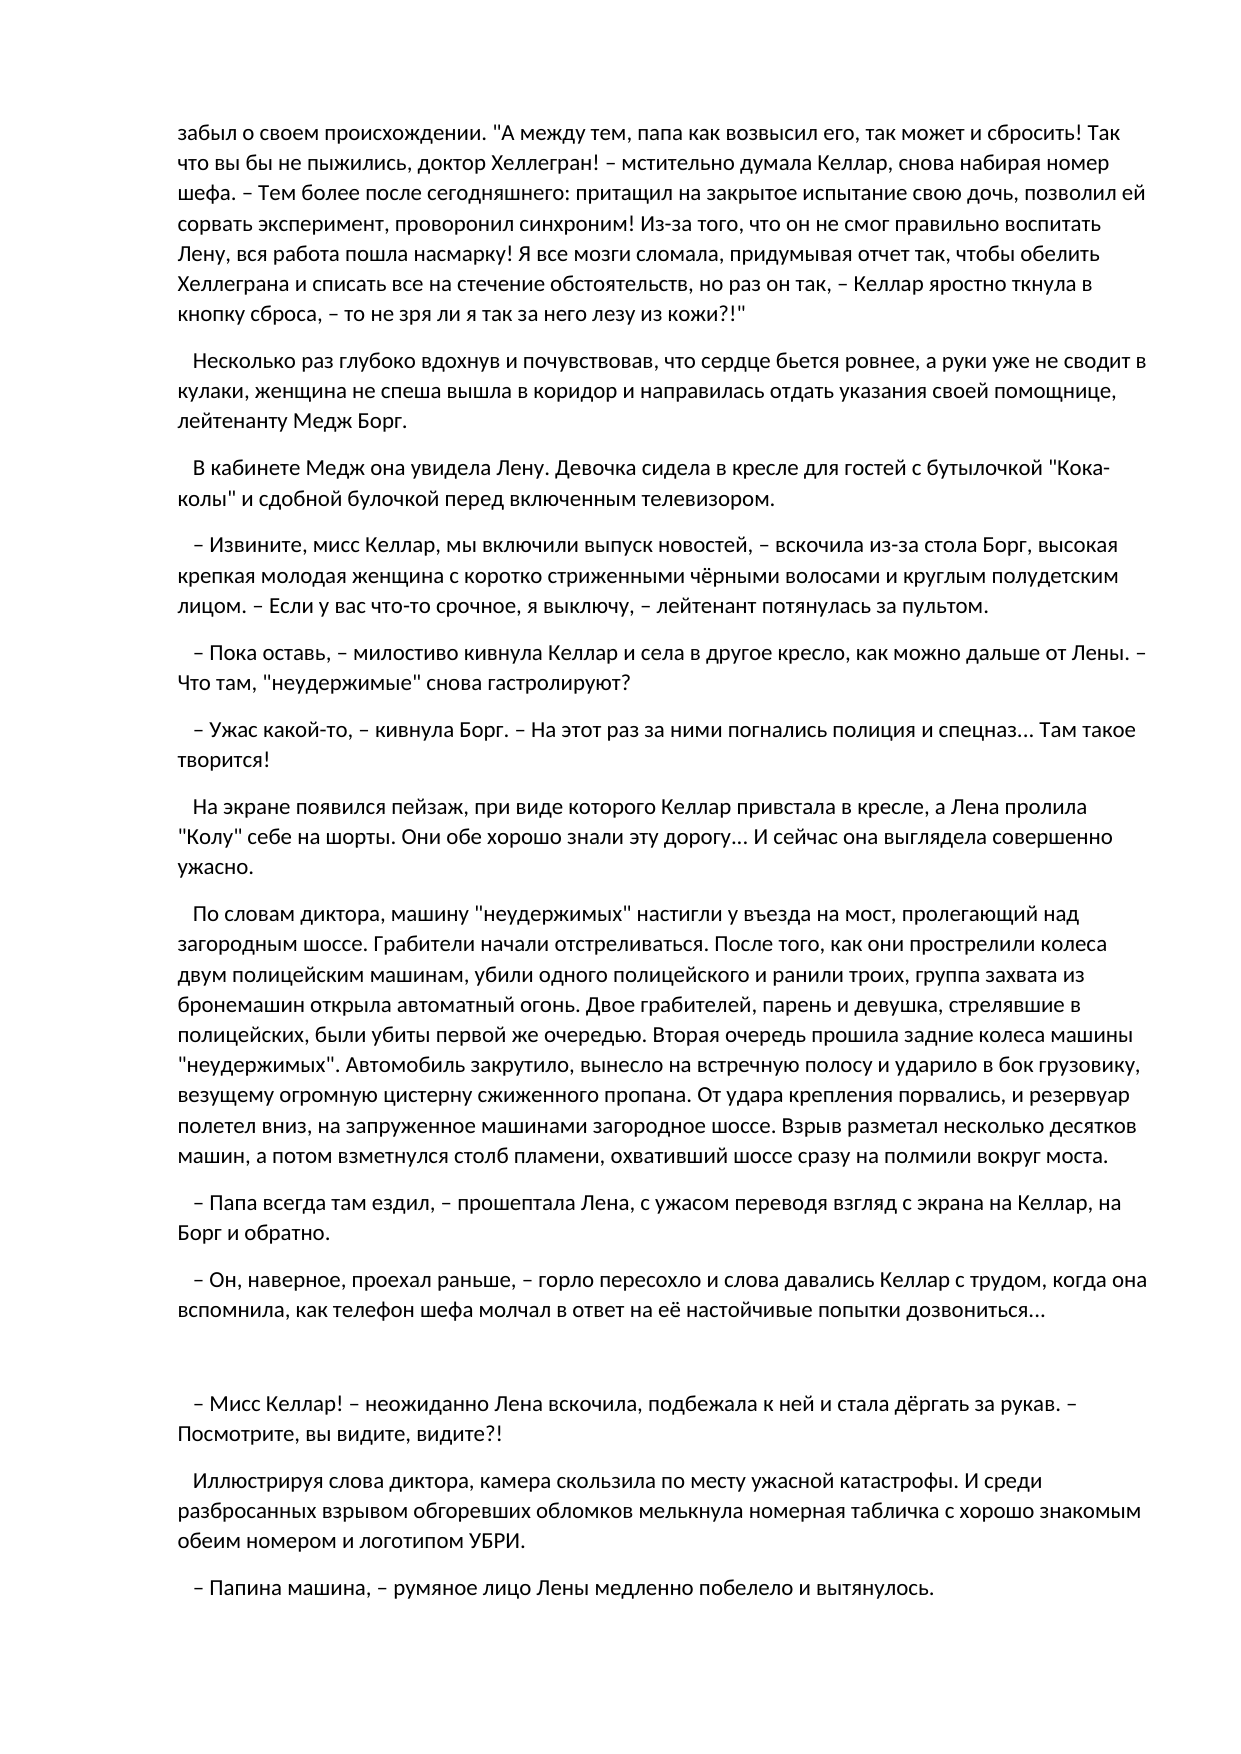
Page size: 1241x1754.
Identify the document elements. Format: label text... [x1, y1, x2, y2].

text – Мисс Келлар! – неожиданно Лена вскочила, подбежала к ней и стала дёргать за рукав. – Посмотрите, вы видите, видите?! [177, 1389, 1152, 1447]
text – Ужас какой-то, – кивнула Борг. – На этот раз за ними погнались полиция и спецназ... Там такое творится! [177, 715, 1152, 773]
text По словам диктора, машину "неудержимых" настигли у въезда на мост, пролегающий над загородным шоссе. Грабители начали отстреливаться. После того, как они прострелили колеса двум полицейским машинам, убили одного полицейского и ранили троих, группа захвата из бронемашин открыла автоматный огонь. Двое грабителей, парень и девушка, стрелявшие в полицейских, были убиты первой же очередью. Вторая очередь прошила задние колеса машины "неудержимых". Автомобиль закрутило, вынесло на встречную полосу и ударило в бок грузовику, везущему огромную цистерну сжиженного пропана. От удара крепления порвались, и резервуар полетел вниз, на запруженное машинами загородное шоссе. Взрыв разметал несколько десятков машин, а потом взметнулся столб пламени, охвативший шоссе сразу на полмили вокруг моста. [177, 899, 1152, 1169]
text В кабинете Медж она увидела Лену. Девочка сидела в кресле для гостей с бутылочкой "Кока-колы" и сдобной булочкой перед включенным телевизором. [177, 453, 1152, 512]
text – Пока оставь, – милостиво кивнула Келлар и села в другое кресло, как можно дальше от Лены. – Что там, "неудержимые" снова гастролируют? [177, 638, 1152, 696]
text Несколько раз глубоко вдохнув и почувствовав, что сердце бьется ровнее, а руки уже не сводит в кулаки, женщина не спеша вышла в коридор и направилась отдать указания своей помощнице, лейтенанту Медж Борг. [177, 346, 1152, 435]
text – Папа всегда там ездил, – прошептала Лена, с ужасом переводя взгляд с экрана на Келлар, на Борг и обратно. [177, 1188, 1152, 1246]
text Иллюстрируя слова диктора, камера скользила по месту ужасной катастрофы. И среди разбросанных взрывом обгоревших обломков мелькнула номерная табличка с хорошо знакомым обеим номером и логотипом УБРИ. [177, 1466, 1152, 1554]
text – Папина машина, – румяное лицо Лены медленно побелело и вытянулось. [177, 1573, 1152, 1601]
text На экране появился пейзаж, при виде которого Келлар привстала в кресле, а Лена пролила "Колу" себе на шорты. Они обе хорошо знали эту дорогу... И сейчас она выглядела совершенно ужасно. [177, 792, 1152, 881]
text – Извините, мисс Келлар, мы включили выпуск новостей, – вскочила из-за стола Борг, высокая крепкая молодая женщина с коротко стриженными чёрными волосами и круглым полудетским лицом. – Если у вас что-то срочное, я выключу, – лейтенант потянулась за пультом. [177, 531, 1152, 619]
text – Он, наверное, проехал раньше, – горло пересохло и слова давались Келлар с трудом, когда она вспомнила, как телефон шефа молчал в ответ на её настойчивые попытки дозвониться... [177, 1265, 1152, 1323]
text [177, 118, 1152, 327]
